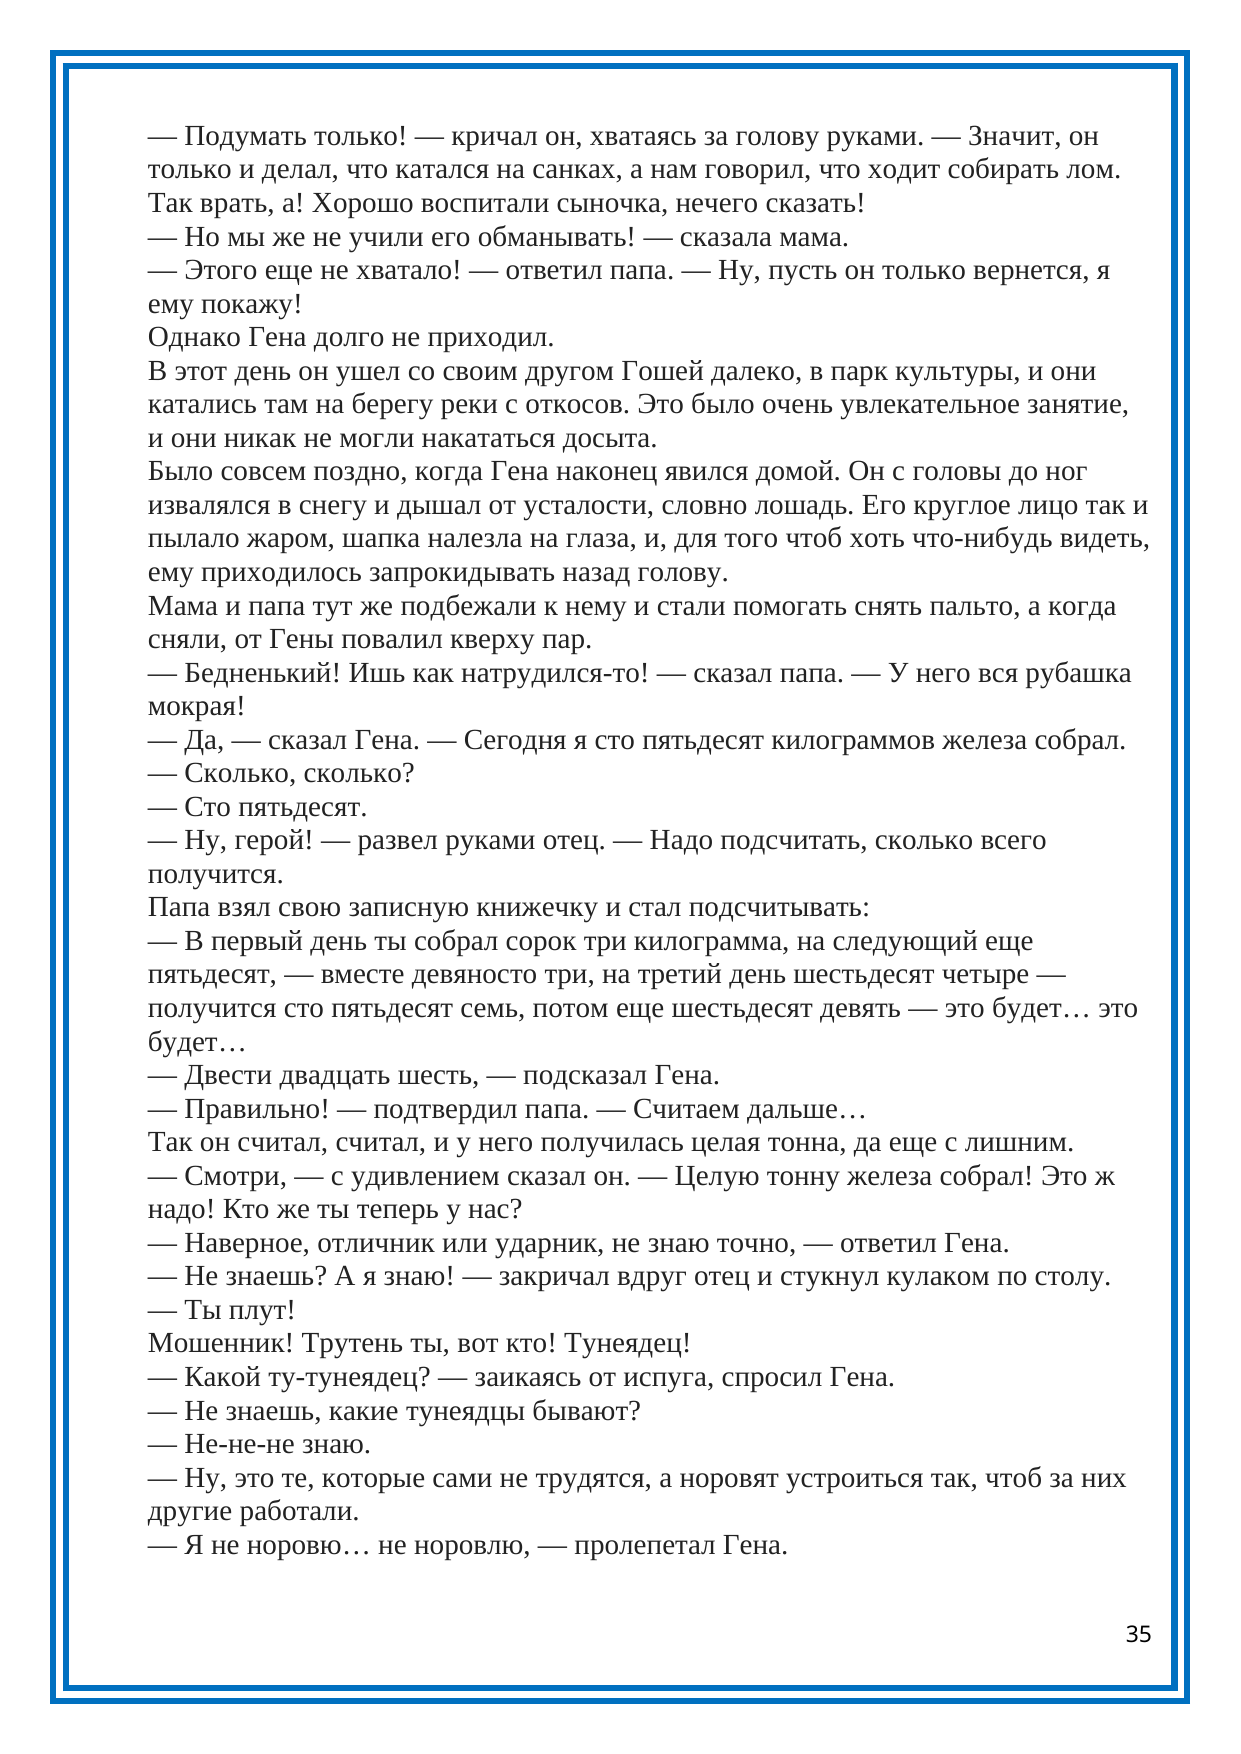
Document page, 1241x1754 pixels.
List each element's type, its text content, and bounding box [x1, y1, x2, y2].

text — Правильно! — подтвердил папа. — Считаем дальше… [148, 1091, 1152, 1124]
text — Я не норовю… не норовлю, — пролепетал Гена. [148, 1527, 1152, 1560]
text Мама и папа тут же подбежали к нему и стали помогать снять пальто, а когда сняли, от Гены повалил кверху пар. [148, 588, 1152, 655]
text — В первый день ты собрал сорок три килограмма, на следующий еще пятьдесят, — вместе девяносто три, на третий день шестьдесят четыре — получится сто пятьдесят семь, потом еще шестьдесят девять — это будет… это будет… [148, 923, 1152, 1057]
text — Ну, это те, которые сами не трудятся, а норовят устроиться так, чтоб за них другие работали. [148, 1460, 1152, 1527]
text — Бедненький! Ишь как натрудился-то! — сказал папа. — У него вся рубашка мокрая! [148, 655, 1152, 722]
text — Ну, герой! — развел руками отец. — Надо подсчитать, сколько всего получится. [148, 822, 1152, 889]
text Однако Гена долго не приходил. [148, 319, 1152, 353]
text — Да, — сказал Гена. — Сегодня я сто пятьдесят килограммов железа собрал. [148, 722, 1152, 755]
text — Ты плут! [148, 1292, 1152, 1326]
text — Какой ту-тунеядец? — заикаясь от испуга, спросил Гена. [148, 1359, 1152, 1393]
text Папа взял свою записную книжечку и стал подсчитывать: [148, 889, 1152, 923]
text — Не знаешь, какие тунеядцы бывают? [148, 1393, 1152, 1426]
text — Но мы же не учили его обманывать! — сказала мама. [148, 219, 1152, 252]
text — Не-не-не знаю. [148, 1426, 1152, 1460]
text — Подумать только! — кричал он, хватаясь за голову руками. — Значит, он только и делал, что катался на санках, а нам говорил, что ходит собирать лом. Так врать, а! Хорошо воспитали сыночка, нечего сказать! [148, 118, 1152, 219]
text В этот день он ушел со своим другом Гошей далеко, в парк культуры, и они катались там на берегу реки с откосов. Это было очень увлекательное занятие, и они никак не могли накататься досыта. [148, 353, 1152, 453]
text — Сколько, сколько? [148, 755, 1152, 789]
text — Сто пятьдесят. [148, 789, 1152, 822]
text — Двести двадцать шесть, — подсказал Гена. [148, 1057, 1152, 1091]
text Так он считал, считал, и у него получилась целая тонна, да еще с лишним. [148, 1124, 1152, 1158]
text — Смотри, — с удивлением сказал он. — Целую тонну железа собрал! Это ж надо! Кто же ты теперь у нас? [148, 1158, 1152, 1225]
text Мошенник! Трутень ты, вот кто! Тунеядец! [148, 1326, 1152, 1359]
text — Этого еще не хватало! — ответил папа. — Ну, пусть он только вернется, я ему покажу! [148, 252, 1152, 319]
text — Не знаешь? А я знаю! — закричал вдруг отец и стукнул кулаком по столу. [148, 1258, 1152, 1292]
text Было совсем поздно, когда Гена наконец явился домой. Он с головы до ног извалялся в снегу и дышал от усталости, словно лошадь. Его круглое лицо так и пылало жаром, шапка налезла на глаза, и, для того чтоб хоть что-нибудь видеть, ему приходилось запрокидывать назад голову. [148, 453, 1152, 588]
text — Наверное, отличник или ударник, не знаю точно, — ответил Гена. [148, 1225, 1152, 1258]
